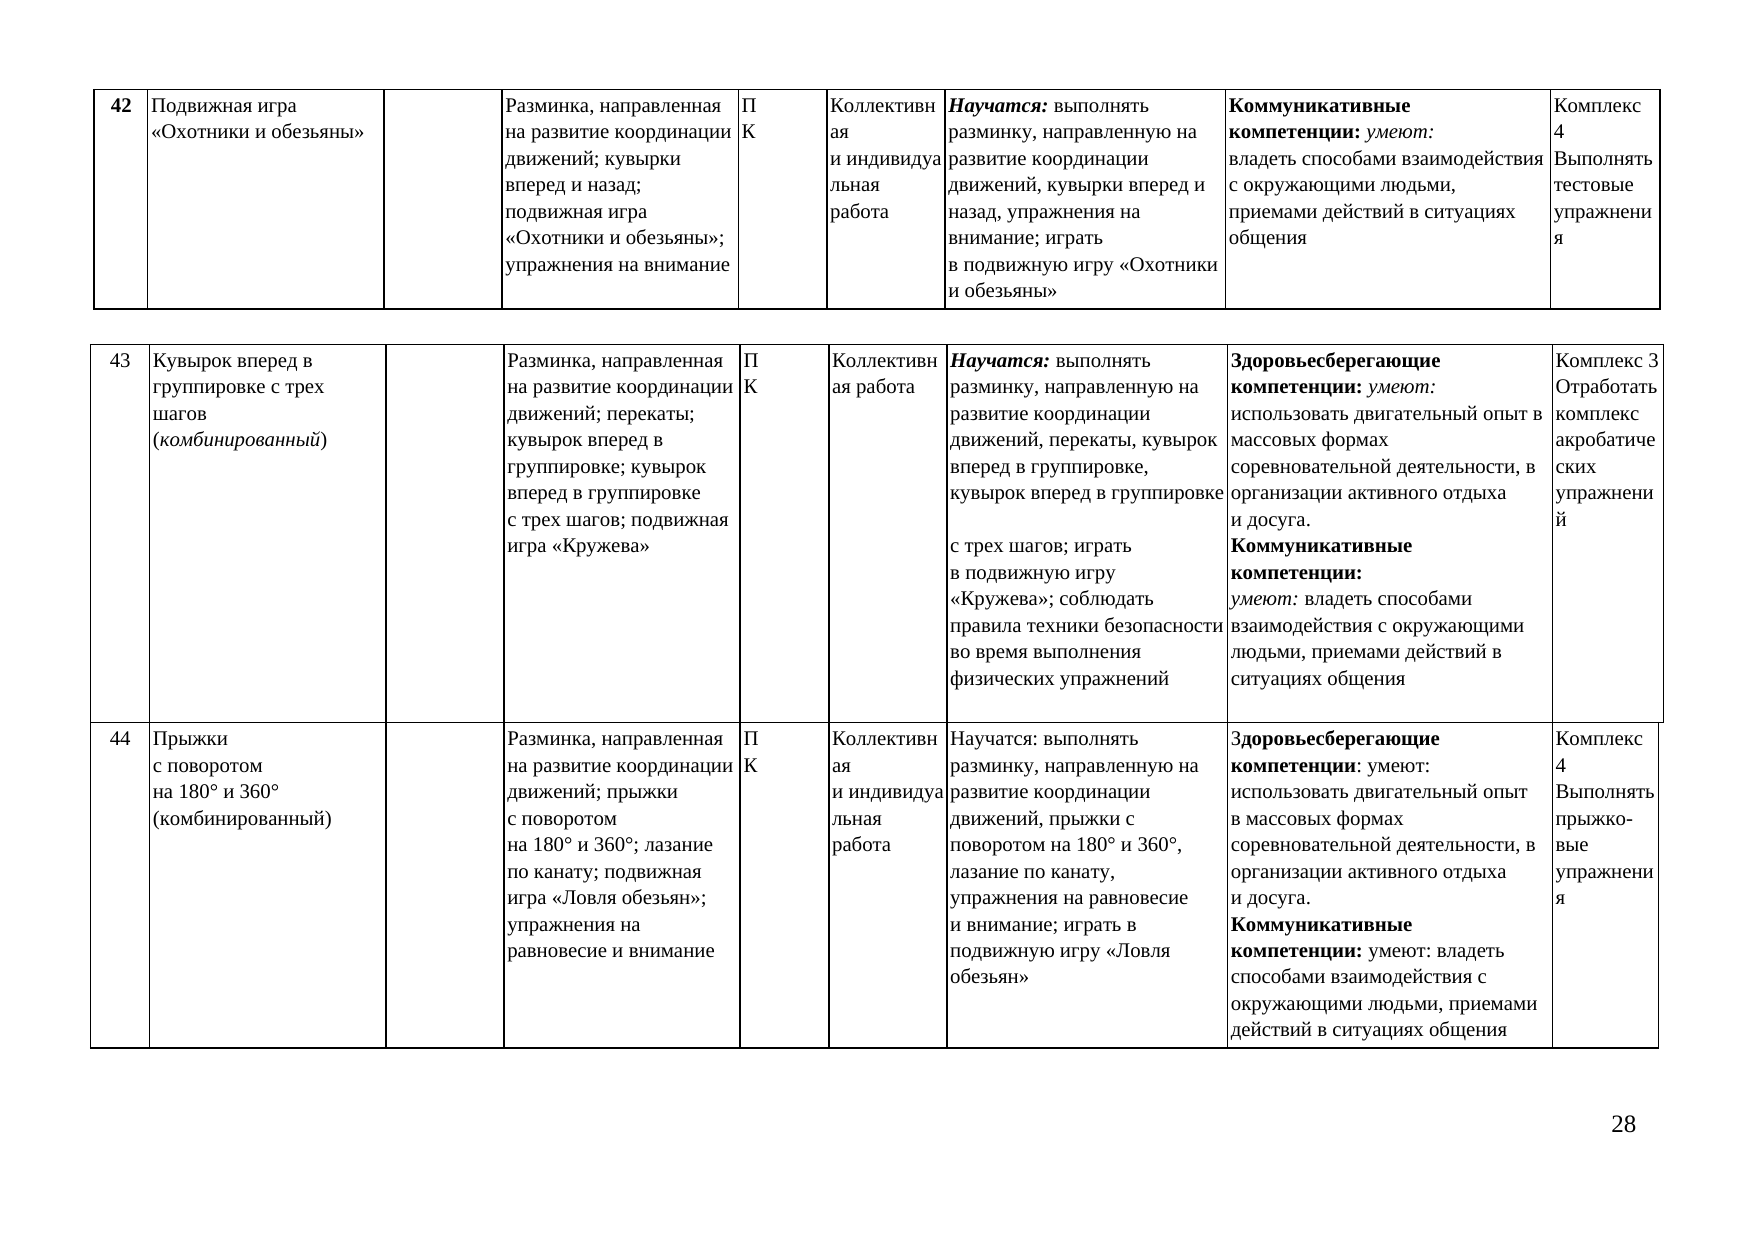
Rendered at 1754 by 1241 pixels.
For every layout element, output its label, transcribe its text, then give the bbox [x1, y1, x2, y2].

table_cell 44 [91, 723, 149, 1047]
table_cell Прыжки с поворотом на 180° и 360° (комбинированный) [150, 723, 385, 1047]
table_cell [1226, 90, 1550, 308]
table_header Кувырок вперед в группировке с трех шагов (комбинированный) [150, 345, 385, 722]
table_cell П К [741, 723, 828, 1047]
table_cell Комплекс 4 Выполнять тестовые упражнения [1551, 90, 1659, 308]
table_cell Научатся: выполнять разминку, направленную на развитие координации движений, кувырки вперед и назад, упражнения на внимание; играть в подвижную игру «Охотники и обезьяны» [946, 90, 1225, 308]
table_cell Коллективная и индивидуальная работа [830, 723, 946, 1047]
table_header П К [741, 345, 828, 722]
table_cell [828, 90, 944, 308]
table_header Разминка, направленная на развитие координации движений; перекаты; кувырок вперед в группировке; кувырок вперед в группировке с трех шагов; подвижная игра «Кружева» [505, 345, 739, 722]
table_cell Подвижная игра «Охотники и обезьяны» [148, 90, 383, 308]
table_cell [385, 90, 501, 308]
table_header Комплекс 3 Отработать комплекс акробатических упражнений [1553, 345, 1663, 722]
table_header [387, 345, 503, 722]
table_cell [387, 723, 503, 1047]
table_cell 42 [95, 90, 147, 308]
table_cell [1228, 723, 1552, 1047]
table_header Коллективная работа [830, 345, 946, 722]
table_cell Комплекс 4 Выполнять прыжко-вые упражнения [1553, 723, 1658, 1047]
table_cell Научатся: выполнять разминку, направленную на развитие координации движений, прыжки с поворотом на 180° и 360°, лазание по канату, упражнения на равновесие и внимание; играть в подвижную игру «Ловля обезьян» [948, 723, 1227, 1047]
table_header Здоровьесберегающие компетенции: умеют: использовать двигательный опыт в массовых формах соревновательной деятельности, в организации активного отдыха и досуга. Коммуникативные компетенции: умеют: владеть способами взаимодействия с окружающими людьми, приемами действий в ситуациях общения [1228, 345, 1552, 722]
table_cell П К [739, 90, 826, 308]
table_header 43 [91, 345, 149, 722]
table_cell Разминка, направленная на развитие координации движений; кувырки вперед и назад; подвижная игра «Охотники и обезьяны»; упражнения на внимание [503, 90, 738, 308]
table_header Научатся: выполнять разминку, направленную на развитие координации движений, перекаты, кувырок вперед в группировке, кувырок вперед в группировке с трех шагов; играть в подвижную игру «Кружева»; соблюдать правила техники безопасности во время выполнения физических упражнений [948, 345, 1227, 722]
table_cell Разминка, направленная на развитие координации движений; прыжки с поворотом на 180° и 360°; лазание по канату; подвижная игра «Ловля обезьян»; упражнения на равновесие и внимание [505, 723, 739, 1047]
